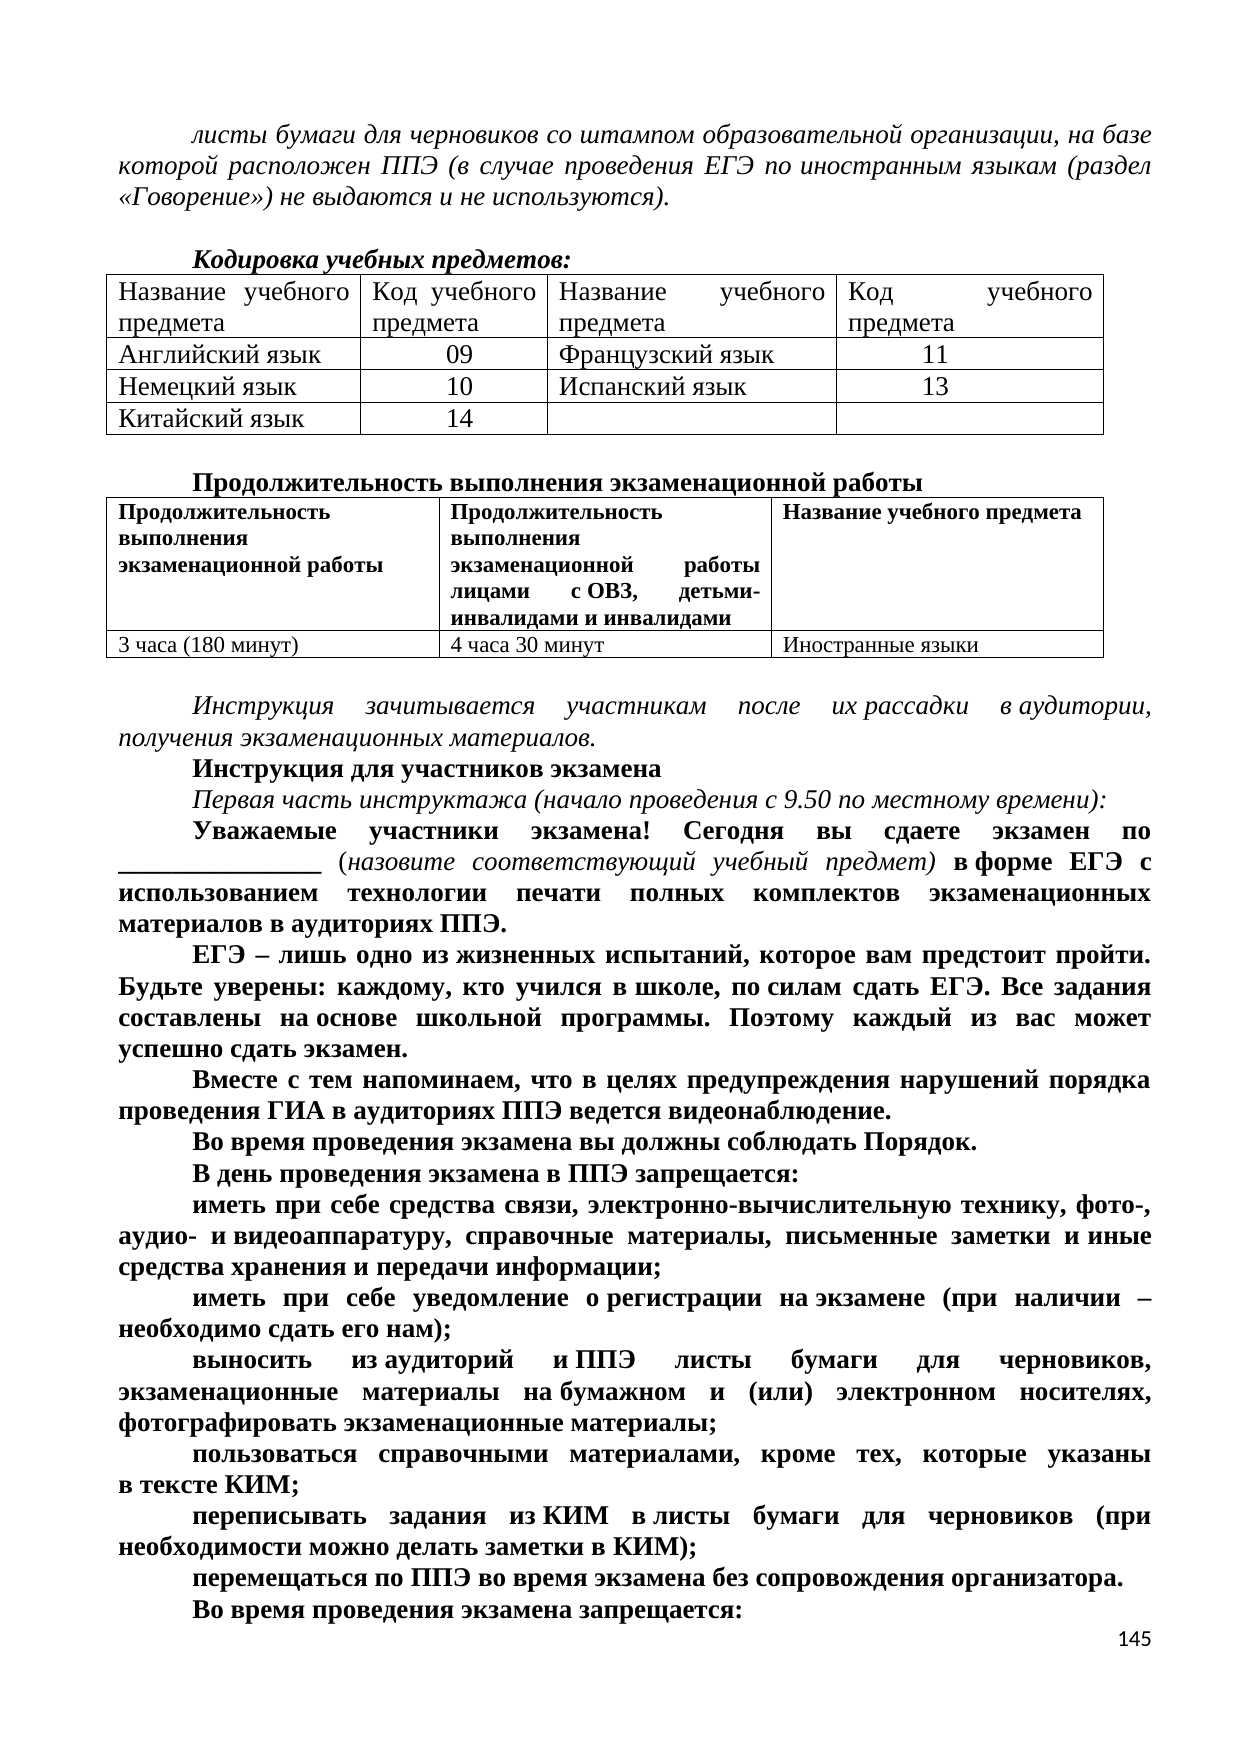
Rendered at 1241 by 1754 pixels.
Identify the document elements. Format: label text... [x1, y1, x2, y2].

text иметь при себе средства связи, электронно-вычислительную технику, фото-, аудио- и видеоаппаратуру, справочные материалы, письменные заметки и иные средства хранения и передачи информации; [118, 1188, 1152, 1281]
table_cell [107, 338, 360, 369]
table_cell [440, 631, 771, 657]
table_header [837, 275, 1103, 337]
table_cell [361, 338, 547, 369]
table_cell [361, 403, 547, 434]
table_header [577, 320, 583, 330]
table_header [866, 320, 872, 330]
text Уважаемые участники экзамена! Сегодня вы сдаете экзамен по _______________ (назовите соответствующий учебный предмет) в форме ЕГЭ с использованием технологии печати полных комплектов экзаменационных материалов в аудиториях ППЭ. [118, 814, 1152, 939]
text Инструкция зачитывается участникам после их рассадки в аудитории, получения экзаменационных материалов. [118, 689, 1152, 752]
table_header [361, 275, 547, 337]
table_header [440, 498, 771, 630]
text Продолжительность выполнения экзаменационной работы [118, 466, 1152, 497]
text Инструкция для участников экзамена [118, 752, 1152, 783]
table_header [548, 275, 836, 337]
text перемещаться по ППЭ во время экзамена без сопровождения организатора. [118, 1562, 1152, 1593]
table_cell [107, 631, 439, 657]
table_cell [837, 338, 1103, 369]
text В день проведения экзамена в ППЭ запрещается: [118, 1157, 1152, 1188]
text листы бумаги для черновиков со штампом образовательной организации, на базе которой расположен ППЭ (в случае проведения ЕГЭ по иностранным языкам (раздел «Говорение») не выдаются и не используются). [118, 118, 1152, 212]
text Во время проведения экзамена запрещается: [118, 1593, 1152, 1624]
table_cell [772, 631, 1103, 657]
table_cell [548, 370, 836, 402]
text пользоваться справочными материалами, кроме тех, которые указаны в тексте КИМ; [118, 1437, 1152, 1499]
text Кодировка учебных предметов: [118, 243, 1152, 274]
text ЕГЭ – лишь одно из жизненных испытаний, которое вам предстоит пройти. Будьте уверены: каждому, кто учился в школе, по силам сдать ЕГЭ. Все задания составлены на основе школьной программы. Поэтому каждый из вас может успешно сдать экзамен. [118, 939, 1152, 1063]
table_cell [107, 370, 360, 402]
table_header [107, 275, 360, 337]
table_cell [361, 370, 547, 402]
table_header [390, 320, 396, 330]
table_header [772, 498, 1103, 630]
text Первая часть инструктажа (начало проведения с 9.50 по местному времени): [118, 783, 1152, 814]
text переписывать задания из КИМ в листы бумаги для черновиков (при необходимости можно делать заметки в КИМ); [118, 1499, 1152, 1562]
text иметь при себе уведомление о регистрации на экзамене (при наличии – необходимо сдать его нам); [118, 1281, 1152, 1343]
text Вместе с тем напоминаем, что в целях предупреждения нарушений порядка проведения ГИА в аудиториях ППЭ ведется видеонаблюдение. [118, 1063, 1152, 1126]
text выносить из аудиторий и ППЭ листы бумаги для черновиков, экзаменационные материалы на бумажном и (или) электронном носителях, фотографировать экзаменационные материалы; [118, 1343, 1152, 1437]
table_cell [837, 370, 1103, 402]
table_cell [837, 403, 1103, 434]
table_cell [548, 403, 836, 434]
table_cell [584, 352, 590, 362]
text Во время проведения экзамена вы должны соблюдать Порядок. [118, 1126, 1152, 1157]
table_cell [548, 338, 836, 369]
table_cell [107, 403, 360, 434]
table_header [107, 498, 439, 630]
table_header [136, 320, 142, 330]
